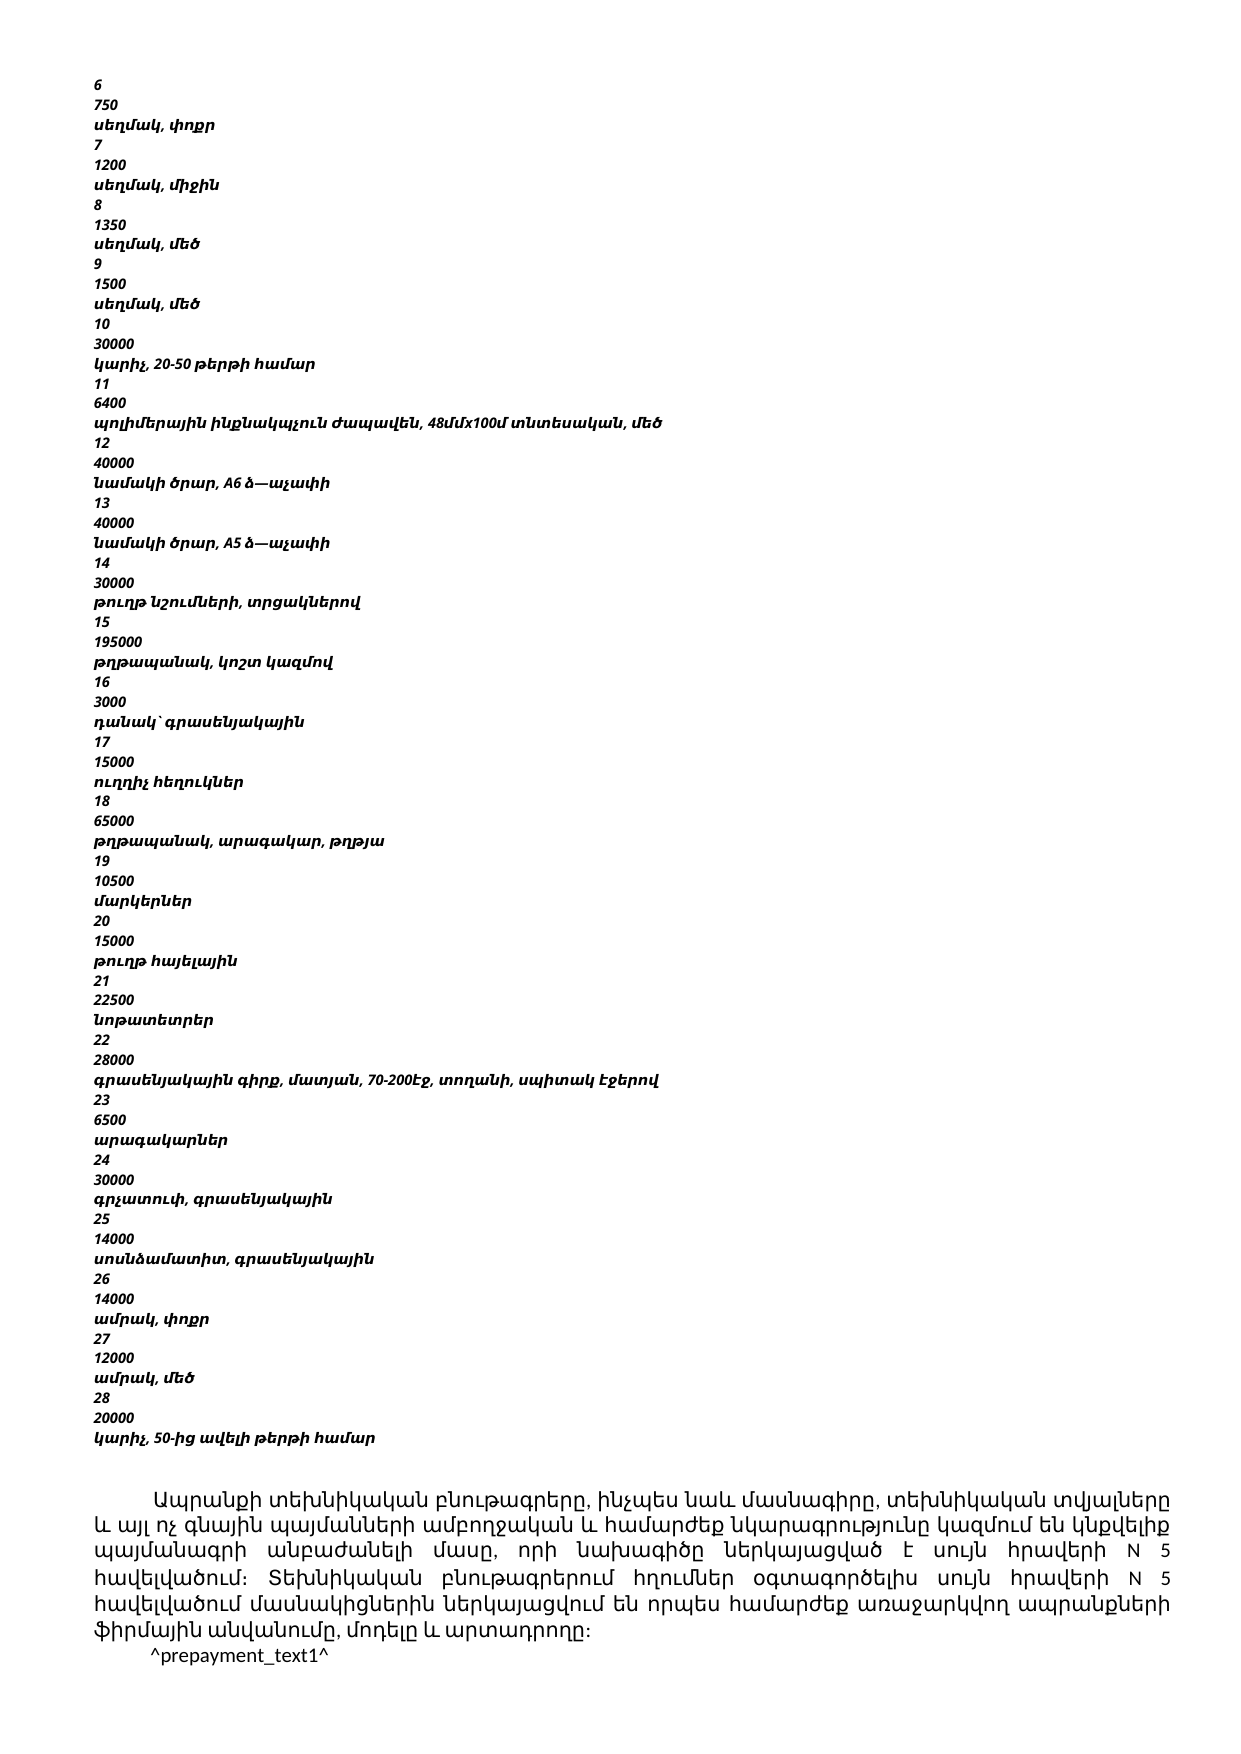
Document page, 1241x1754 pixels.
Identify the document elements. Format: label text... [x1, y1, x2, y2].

text Ապրանքի տեխնիկական բնութագրերը, ինչպես նաև մասնագիրը, տեխնիկական տվյալները և այլ ոչ գնային պայմանների ամբողջական և համարժեք նկարագրությունը կազմում են կնքվելիք պայմանագրի անբաժանելի մասը, որի նախագիծը ներկայացված է սույն հրավերի N 5 հավելվածում։ Տեխնիկական բնութագրերում հղումներ օգտագործելիս սույն հրավերի N 5 հավելվածում մասնակիցներին ներկայացվում են որպես համարժեք առաջարկվող ապրանքների ֆիրմային անվանումը, մոդելը և արտադրողը: [94, 1487, 1171, 1642]
text ^prepayment_text1^ [94, 1642, 1171, 1668]
